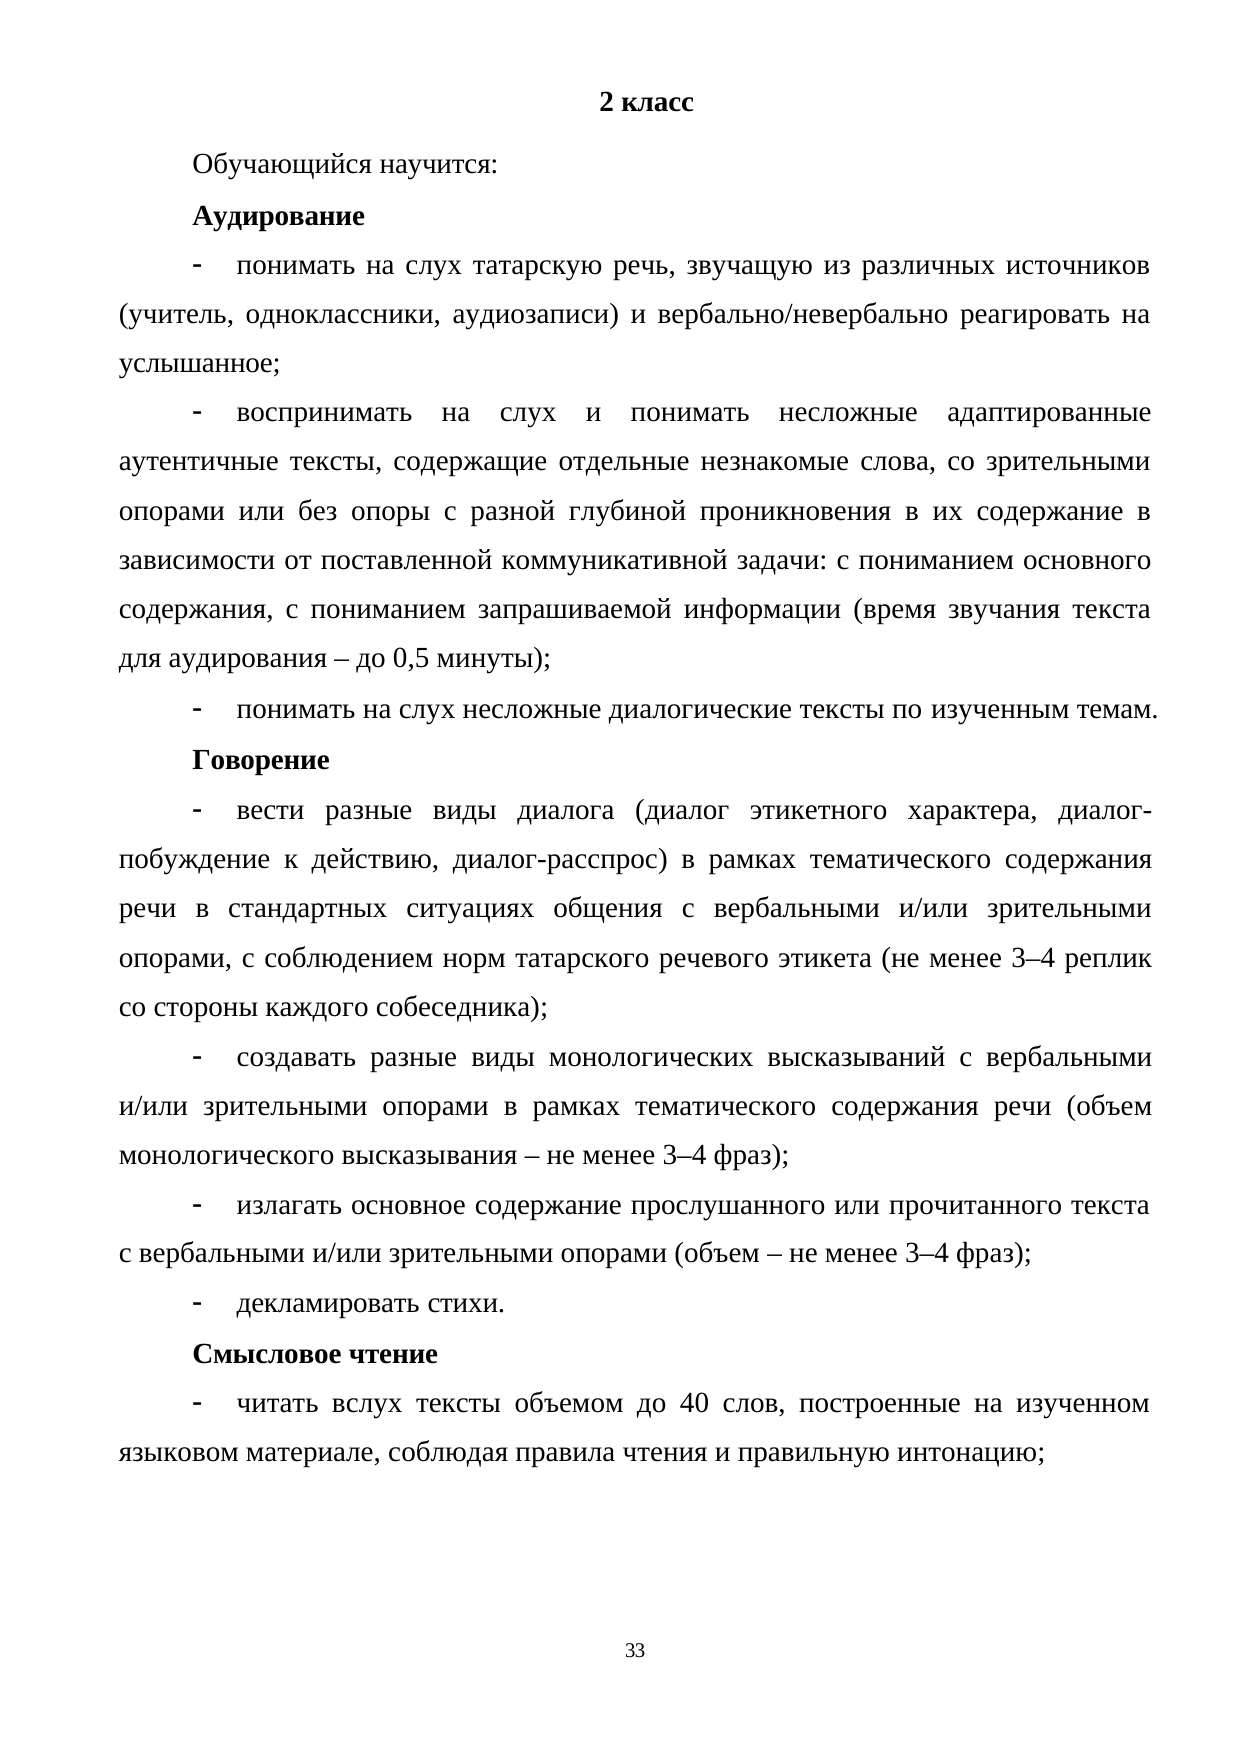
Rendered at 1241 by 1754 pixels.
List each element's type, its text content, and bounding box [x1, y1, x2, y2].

text Обучающийся научится: [192, 146, 1186, 180]
list создавать разные виды монологических высказываний с вербальными и/или зрительными опорами в рамках тематического содержания речи (объем монологического высказывания – не менее 3–4 фраз); [118, 1039, 1153, 1171]
list читать вслух тексты объемом до 40 слов, построенные на изученном языковом материале, соблюдая правила чтения и правильную интонацию; [118, 1385, 1151, 1467]
list понимать на слух татарскую речь, звучащую из различных источников (учитель, одноклассники, аудиозаписи) и вербально/невербально реагировать на услышанное; [118, 247, 1151, 378]
subtitle Говорение [192, 742, 1186, 776]
list декламировать стихи. [192, 1285, 1186, 1318]
subtitle 2 класс [107, 84, 1186, 117]
list вести разные виды диалога (диалог этикетного характера, диалог- побуждение к действию, диалог-расспрос) в рамках тематического содержания речи в стандартных ситуациях общения с вербальными и/или зрительными опорами, с соблюдением норм татарского речевого этикета (не менее 3–4 реплик со стороны каждого собеседника); [118, 792, 1153, 1023]
list воспринимать на слух и понимать несложные адаптированные аутентичные тексты, содержащие отдельные незнакомые слова, со зрительными опорами или без опоры с разной глубиной проникновения в их содержание в зависимости от поставленной коммуникативной задачи: с пониманием основного содержания, с пониманием запрашиваемой информации (время звучания текста для аудирования – до 0,5 минуты); [118, 394, 1152, 674]
list понимать на слух несложные диалогические тексты по изученным темам. [192, 691, 1186, 725]
subtitle Аудирование [192, 198, 1186, 231]
list излагать основное содержание прослушанного или прочитанного текста с вербальными и/или зрительными опорами (объем – не менее 3–4 фраз); [118, 1187, 1150, 1268]
subtitle Смысловое чтение [192, 1336, 1186, 1370]
